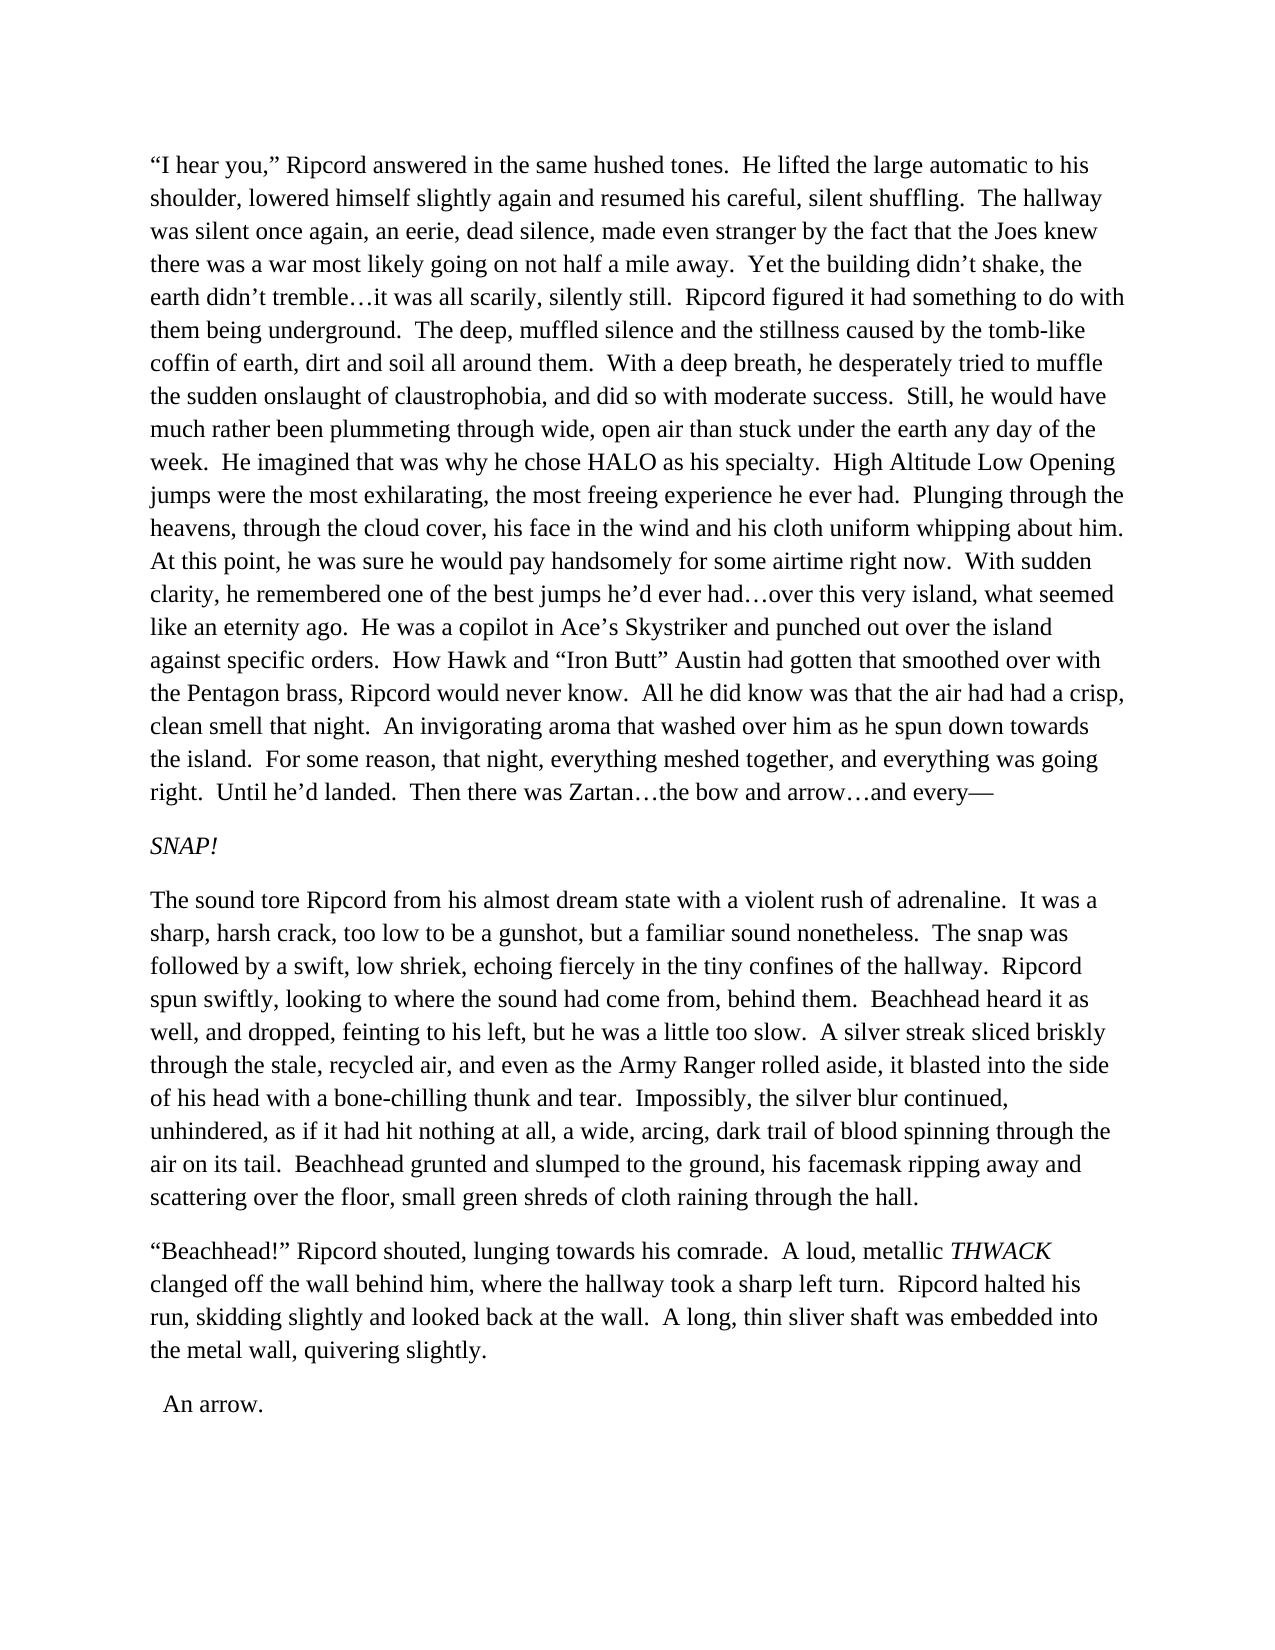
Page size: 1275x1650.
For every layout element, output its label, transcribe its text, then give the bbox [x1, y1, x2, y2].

text An arrow. [150, 1389, 1125, 1418]
text “I hear you,” Ripcord answered in the same hushed tones. He lifted the large automatic to his shoulder, lowered himself slightly again and resumed his careful, silent shuffling. The hallway was silent once again, an eerie, dead silence, made even stranger by the fact that the Joes knew there was a war most likely going on not half a mile away. Yet the building didn’t shake, the earth didn’t tremble…it was all scarily, silently still. Ripcord figured it had something to do with them being underground. The deep, muffled silence and the stillness caused by the tomb-like coffin of earth, dirt and soil all around them. With a deep breath, he desperately tried to muffle the sudden onslaught of claustrophobia, and did so with moderate success. Still, he would have much rather been plummeting through wide, open air than stuck under the earth any day of the week. He imagined that was why he chose HALO as his specialty. High Altitude Low Opening jumps were the most exhilarating, the most freeing experience he ever had. Plunging through the heavens, through the cloud cover, his face in the wind and his cloth uniform whipping about him. At this point, he was sure he would pay handsomely for some airtime right now. With sudden clarity, he remembered one of the best jumps he’d ever had…over this very island, what seemed like an eternity ago. He was a copilot in Ace’s Skystriker and punched out over the island against specific orders. How Hawk and “Iron Butt” Austin had gotten that smoothed over with the Pentagon brass, Ripcord would never know. All he did know was that the air had had a crisp, clean smell that night. An invigorating aroma that washed over him as he spun down towards the island. For some reason, that night, everything meshed together, and everything was going right. Until he’d landed. Then there was Zartan…the bow and arrow…and every— [150, 150, 1125, 806]
text SNAP! [150, 831, 1125, 860]
text “Beachhead!” Ripcord shouted, lunging towards his comrade. A loud, metallic THWACK clanged off the wall behind him, where the hallway took a sharp left turn. Ripcord halted his run, skidding slightly and looked back at the wall. A long, thin sliver shaft was embedded into the metal wall, quivering slightly. [150, 1236, 1125, 1364]
text The sound tore Ripcord from his almost dream state with a violent rush of adrenaline. It was a sharp, harsh crack, too low to be a gunshot, but a familiar sound nonetheless. The snap was followed by a swift, low shriek, echoing fiercely in the tiny confines of the hallway. Ripcord spun swiftly, looking to where the sound had come from, behind them. Beachhead heard it as well, and dropped, feinting to his left, but he was a little too slow. A silver streak sliced briskly through the stale, recycled air, and even as the Army Ranger rolled aside, it blasted into the side of his head with a bone-chilling thunk and tear. Impossibly, the silver blur continued, unhindered, as if it had hit nothing at all, a wide, arcing, dark trail of blood spinning through the air on its tail. Beachhead grunted and slumped to the ground, his facemask ripping away and scattering over the floor, small green shreds of cloth raining through the hall. [150, 885, 1125, 1211]
